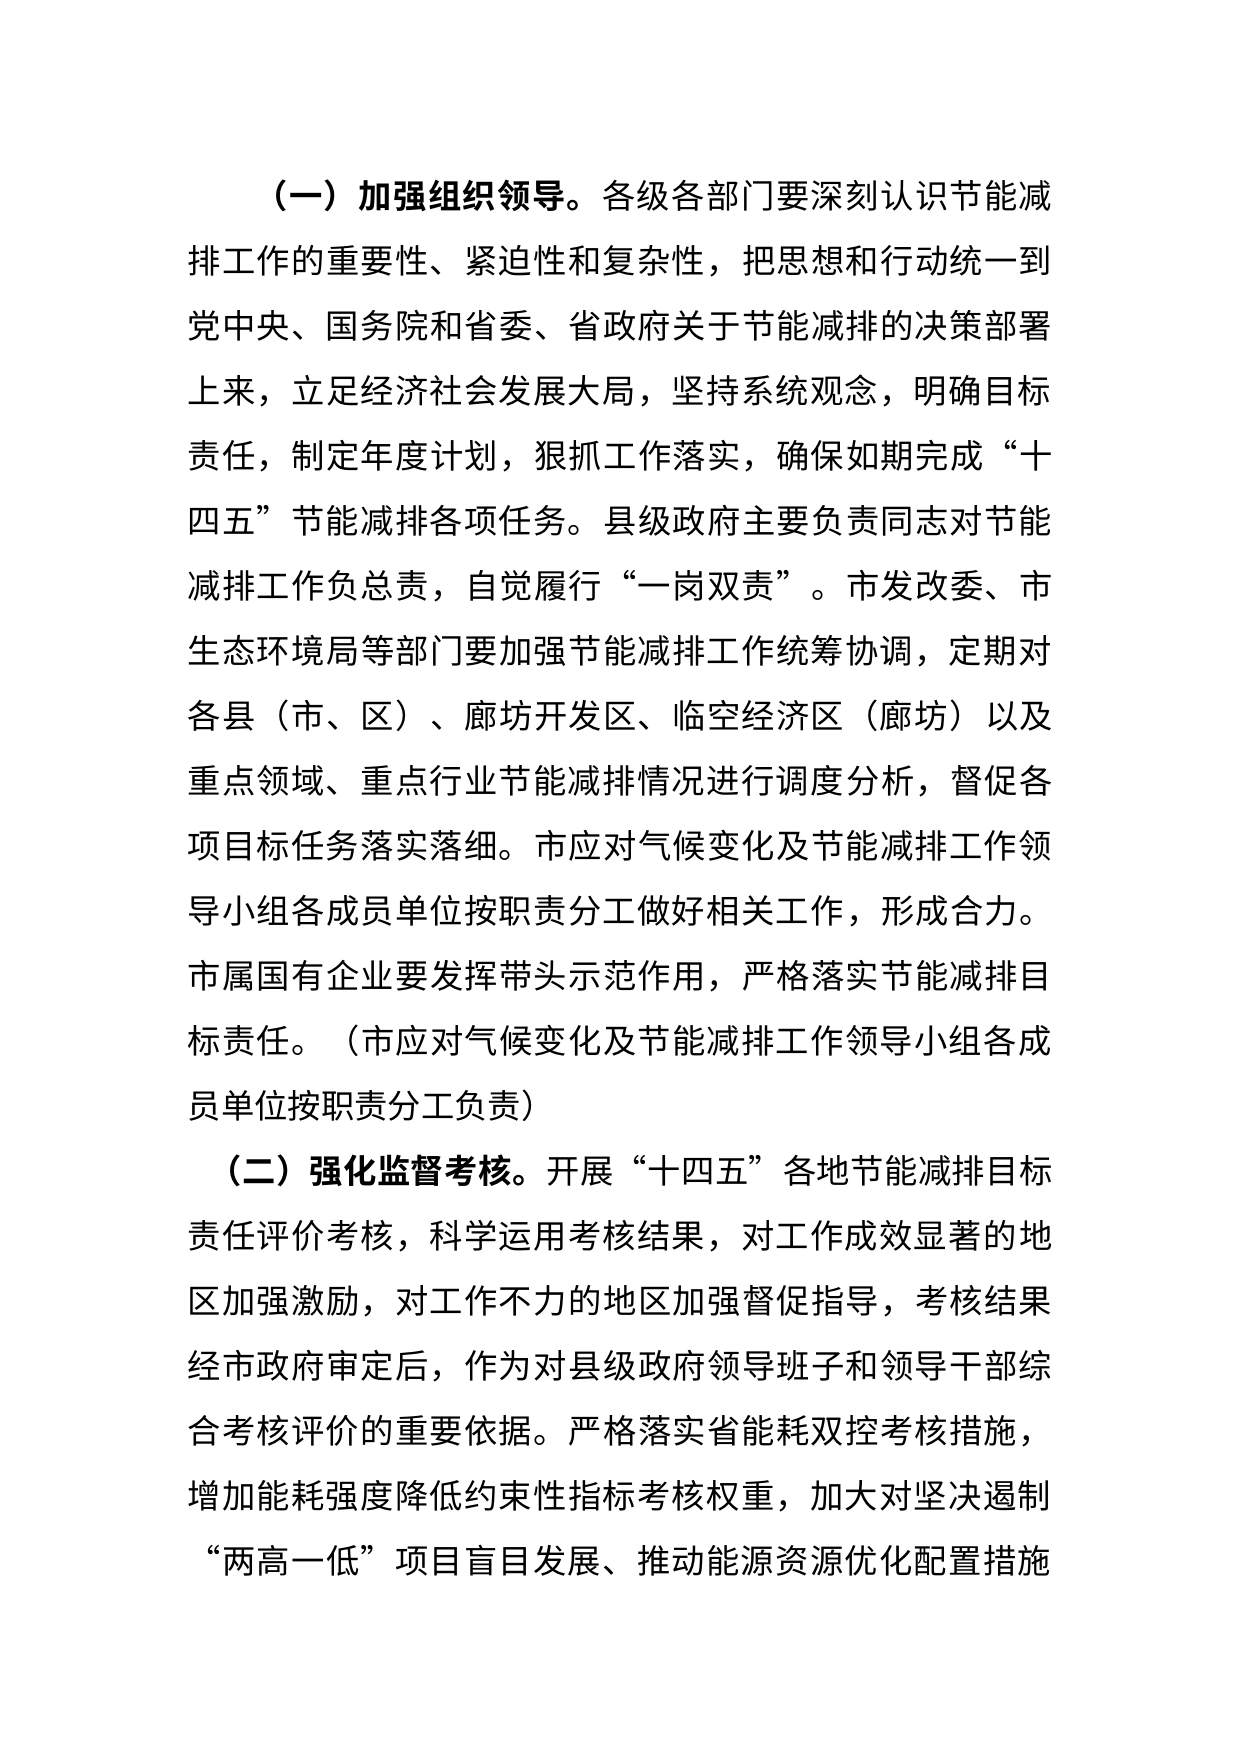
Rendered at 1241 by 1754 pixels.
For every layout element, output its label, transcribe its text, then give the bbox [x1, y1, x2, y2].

text （一）加强组织领导。各级各部门要深刻认识节能减排工作的重要性、紧迫性和复杂性，把思想和行动统一到党中央、国务院和省委、省政府关于节能减排的决策部署上来，立足经济社会发展大局，坚持系统观念，明确目标责任，制定年度计划，狠抓工作落实，确保如期完成“十四五”节能减排各项任务。县级政府主要负责同志对节能减排工作负总责，自觉履行“一岗双责”。市发改委、市生态环境局等部门要加强节能减排工作统筹协调，定期对各县（市、区）、廊坊开发区、临空经济区（廊坊）以及重点领域、重点行业节能减排情况进行调度分析，督促各项目标任务落实落细。市应对气候变化及节能减排工作领导小组各成员单位按职责分工做好相关工作，形成合力。市属国有企业要发挥带头示范作用，严格落实节能减排目标责任。（市应对气候变化及节能减排工作领导小组各成员单位按职责分工负责） [187, 162, 1053, 1137]
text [187, 1137, 1053, 1592]
